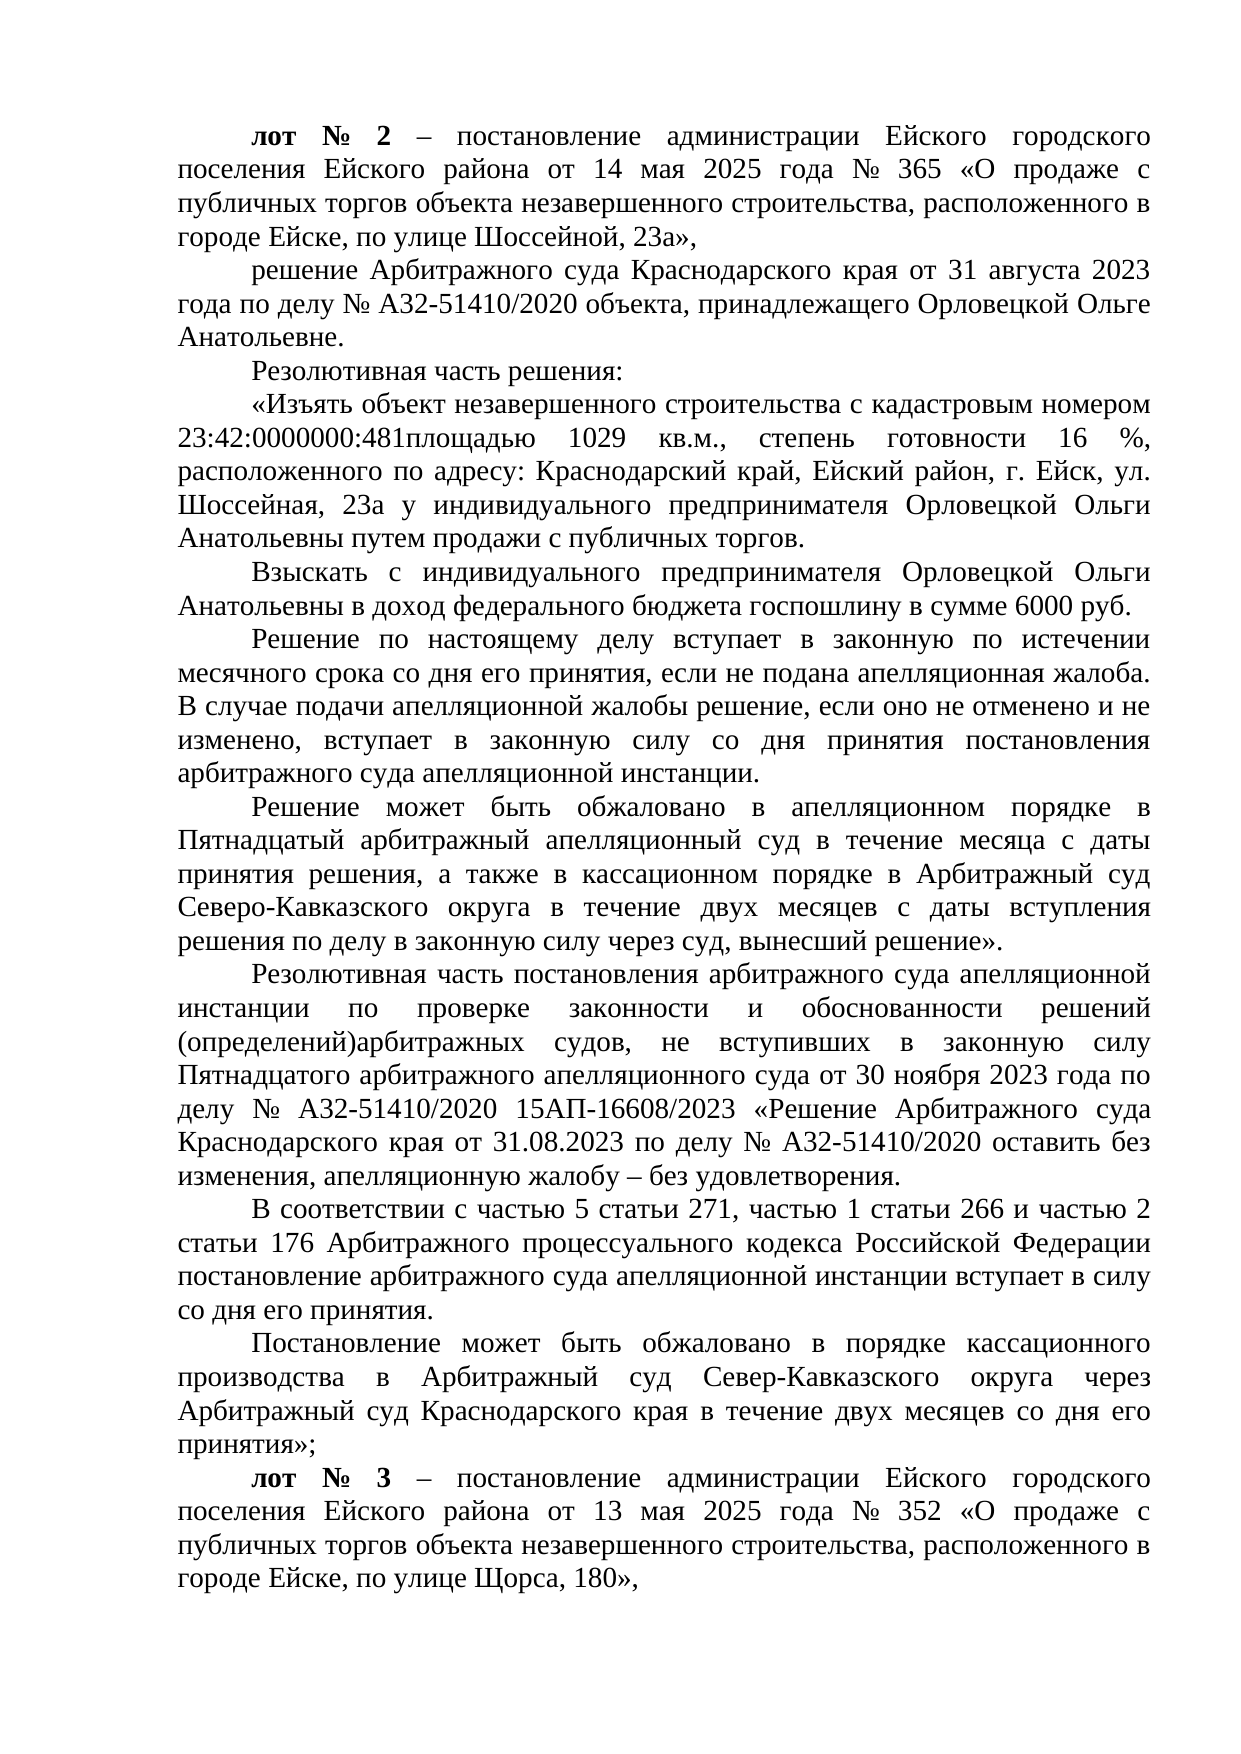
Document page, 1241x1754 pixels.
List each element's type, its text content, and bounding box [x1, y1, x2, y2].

text Резолютивная часть постановления арбитражного суда апелляционной инстанции по проверке законности и обоснованности решений (определений)арбитражных судов, не вступивших в законную силу Пятнадцатого арбитражного апелляционного суда от 30 ноября 2023 года по делу № А32-51410/2020 15АП-16608/2023 «Решение Арбитражного суда Краснодарского края от 31.08.2023 по делу № А32-51410/2020 оставить без изменения, апелляционную жалобу – без удовлетворения. [177, 957, 1152, 1191]
text решение Арбитражного суда Краснодарского края от 31 августа 2023 года по делу № А32-51410/2020 объекта, принадлежащего Орловецкой Ольге Анатольевне. [177, 252, 1152, 353]
text Решение может быть обжаловано в апелляционном порядке в Пятнадцатый арбитражный апелляционный суд в течение месяца с даты принятия решения, а также в кассационном порядке в Арбитражный суд Северо-Кавказского округа в течение двух месяцев с даты вступления решения по делу в законную силу через суд, вынесший решение». [177, 789, 1152, 957]
text В соответствии с частью 5 статьи 271, частью 1 статьи 266 и частью 2 статьи 176 Арбитражного процессуального кодекса Российской Федерации постановление арбитражного суда апелляционной инстанции вступает в силу со дня его принятия. [177, 1191, 1152, 1326]
text лот № 3 – постановление администрации Ейского городского поселения Ейского района от 13 мая 2025 года № 352 «О продаже с публичных торгов объекта незавершенного строительства, расположенного в городе Ейске, по улице Щорса, 180», [177, 1460, 1152, 1594]
text «Изъять объект незавершенного строительства с кадастровым номером 23:42:0000000:481площадью 1029 кв.м., степень готовности 16 %, расположенного по адресу: Краснодарский край, Ейский район, г. Ейск, ул. Шоссейная, 23а у индивидуального предпринимателя Орловецкой Ольги Анатольевны путем продажи с публичных торгов. [177, 386, 1152, 554]
text лот № 2 – постановление администрации Ейского городского поселения Ейского района от 14 мая 2025 года № 365 «О продаже с публичных торгов объекта незавершенного строительства, расположенного в городе Ейске, по улице Шоссейной, 23а», [177, 118, 1152, 252]
text Постановление может быть обжаловано в порядке кассационного производства в Арбитражный суд Север-Кавказского округа через Арбитражный суд Краснодарского края в течение двух месяцев со дня его принятия»; [177, 1326, 1152, 1460]
text Взыскать с индивидуального предпринимателя Орловецкой Ольги Анатольевны в доход федерального бюджета госпошлину в сумме 6000 руб. [177, 554, 1152, 621]
text Решение по настоящему делу вступает в законную по истечении месячного срока со дня его принятия, если не подана апелляционная жалоба. В случае подачи апелляционной жалобы решение, если оно не отменено и не изменено, вступает в законную силу со дня принятия постановления арбитражного суда апелляционной инстанции. [177, 621, 1152, 789]
text Резолютивная часть решения: [177, 353, 1152, 386]
